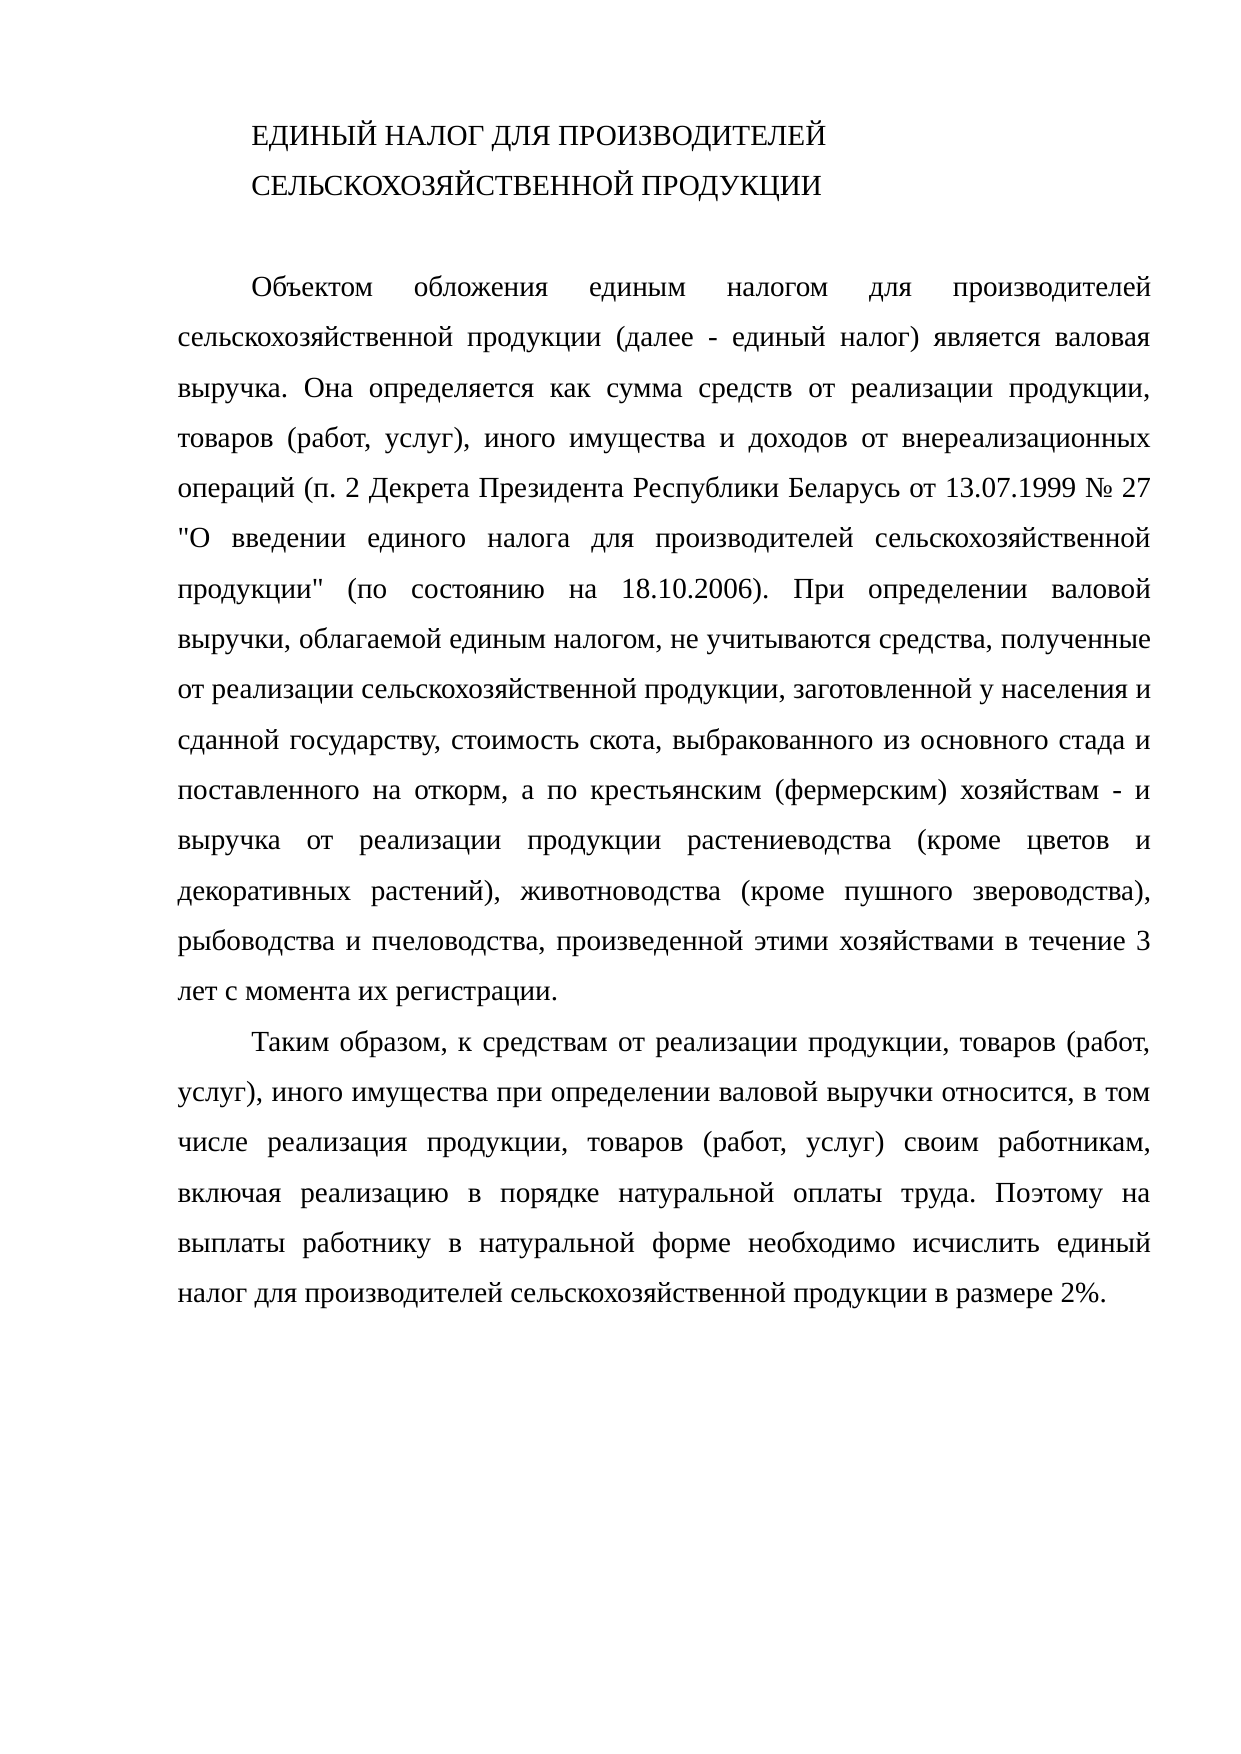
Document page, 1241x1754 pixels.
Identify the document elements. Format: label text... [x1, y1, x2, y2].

text Единый налог для производителей [177, 118, 1152, 152]
text Таким образом, к средствам от реализации продукции, товаров (работ, услуг), иного имущества при определении валовой выручки относится, в том числе реализация продукции, товаров (работ, услуг) своим работникам, включая реализацию в порядке натуральной оплаты труда. Поэтому на выплаты работнику в натуральной форме необходимо исчислить единый налог для производителей сельскохозяйственной продукции в размере 2%. [177, 1024, 1152, 1309]
text Объектом обложения единым налогом для производителей сельскохозяйственной продукции (далее - единый налог) является валовая выручка. Она определяется как сумма средств от реализации продукции, товаров (работ, услуг), иного имущества и доходов от внереализационных операций (п. 2 Декрета Президента Республики Беларусь от 13.07.1999 № 27 "О введении единого налога для производителей сельскохозяйственной продукции" (по состоянию на 18.10.2006). При определении валовой выручки, облагаемой единым налогом, не учитываются средства, полученные от реализации сельскохозяйственной продукции, заготовленной у населения и сданной государству, стоимость скота, выбракованного из основного стада и поставленного на откорм, а по крестьянским (фермерским) хозяйствам - и выручка от реализации продукции растениеводства (кроме цветов и декоративных растений), животноводства (кроме пушного звероводства), рыбоводства и пчеловодства, произведенной этими хозяйствами в течение 3 лет с момента их регистрации. [177, 269, 1152, 1007]
text сельскохозяйственной продукции [177, 168, 1152, 202]
